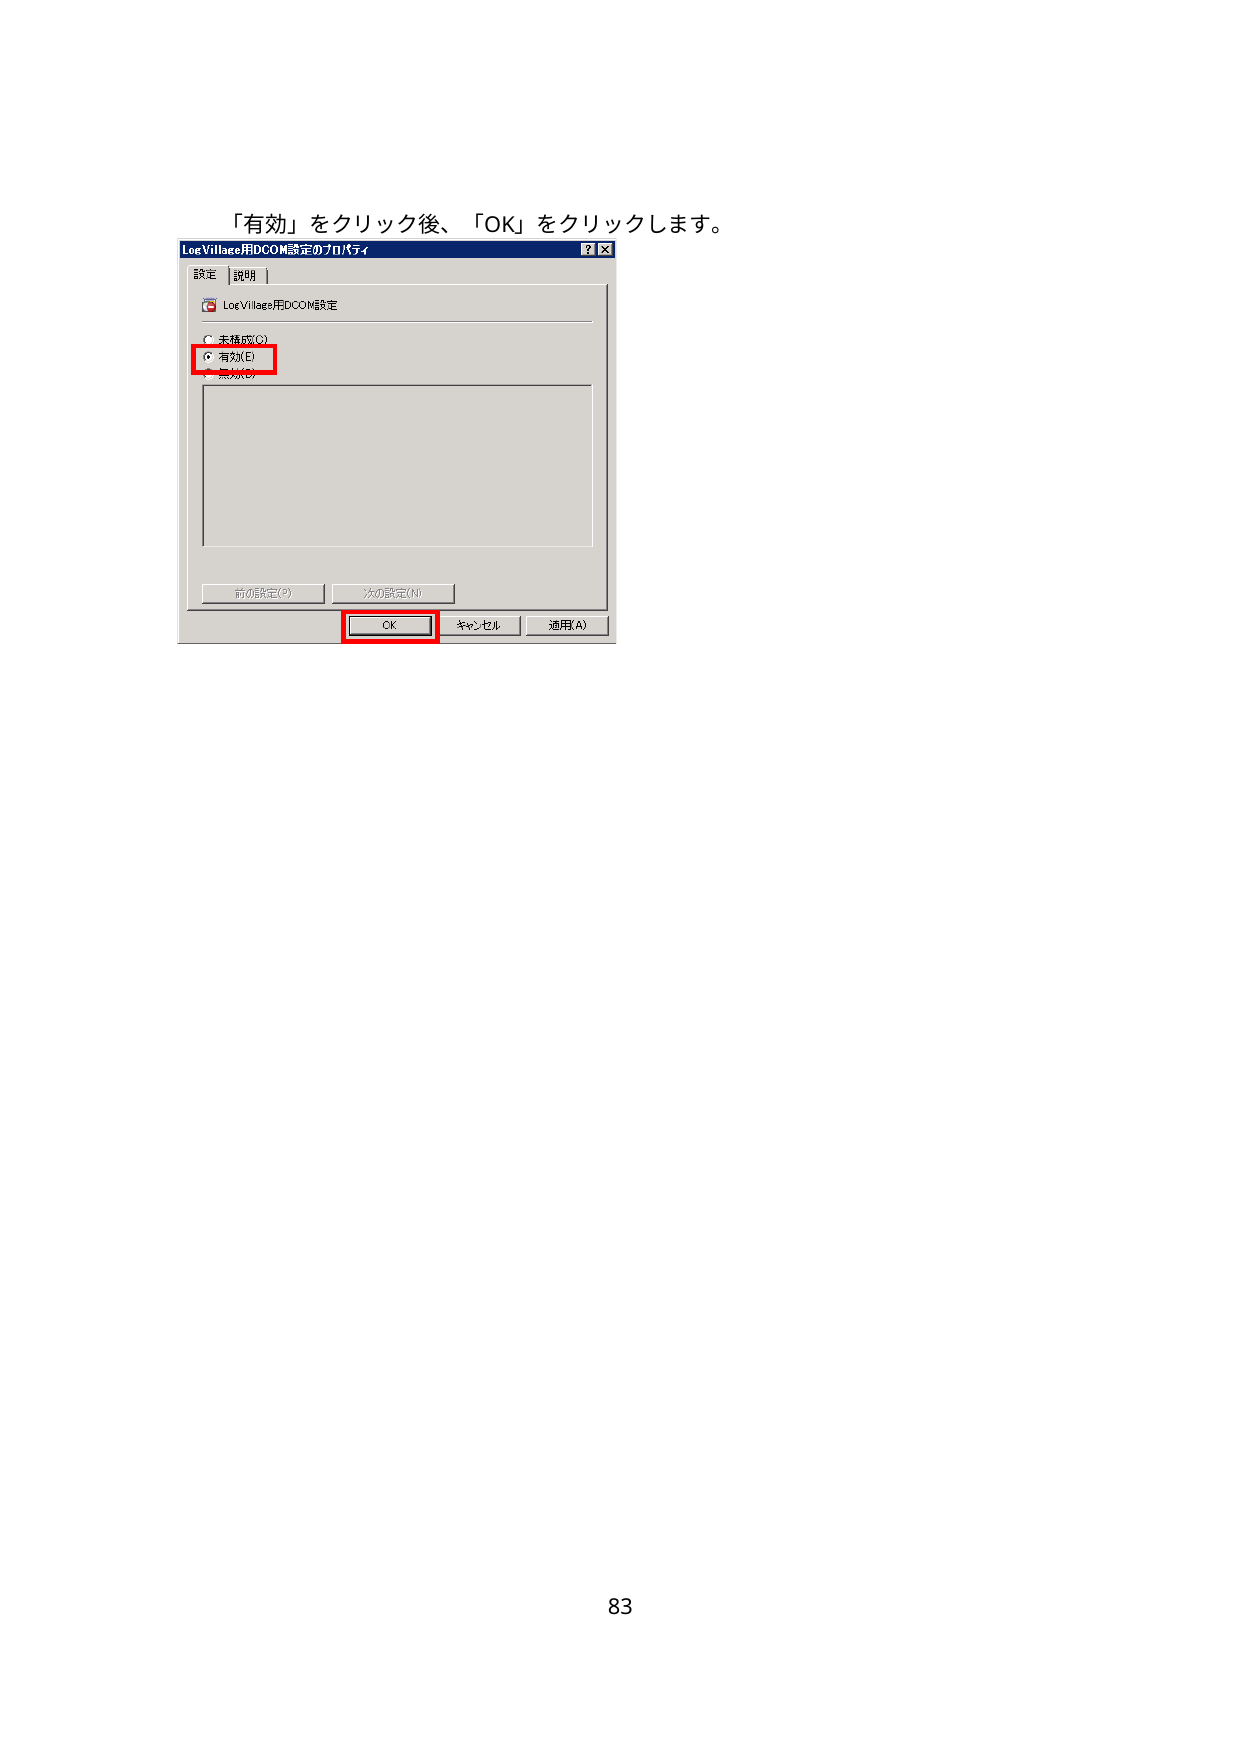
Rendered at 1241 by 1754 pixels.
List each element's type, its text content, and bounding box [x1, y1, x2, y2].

picture [346, 614, 435, 639]
picture [177, 238, 617, 644]
text 「有効」をクリック後、「OK」をクリックします。 [221, 207, 1063, 238]
